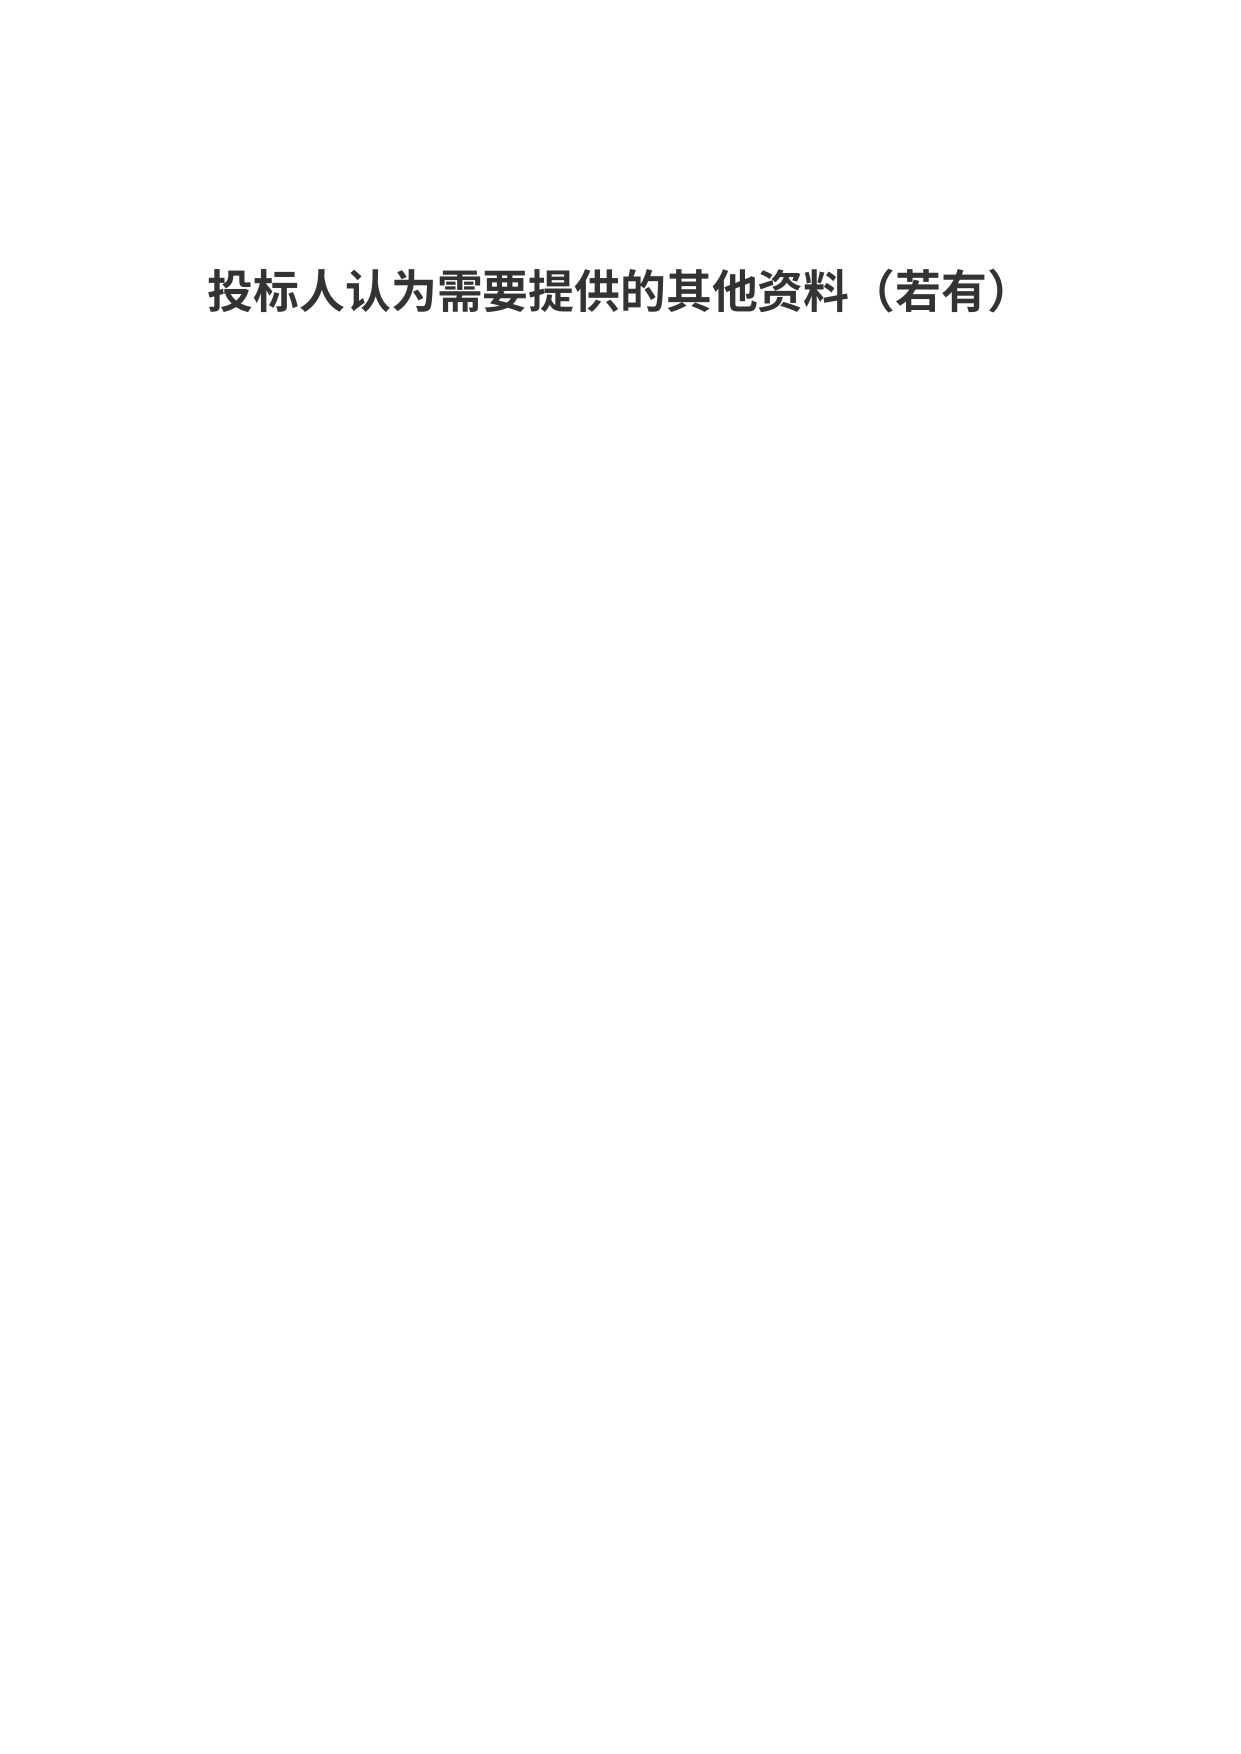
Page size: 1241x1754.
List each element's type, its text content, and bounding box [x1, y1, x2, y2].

text 投标人认为需要提供的其他资料（若有） [187, 239, 1053, 337]
